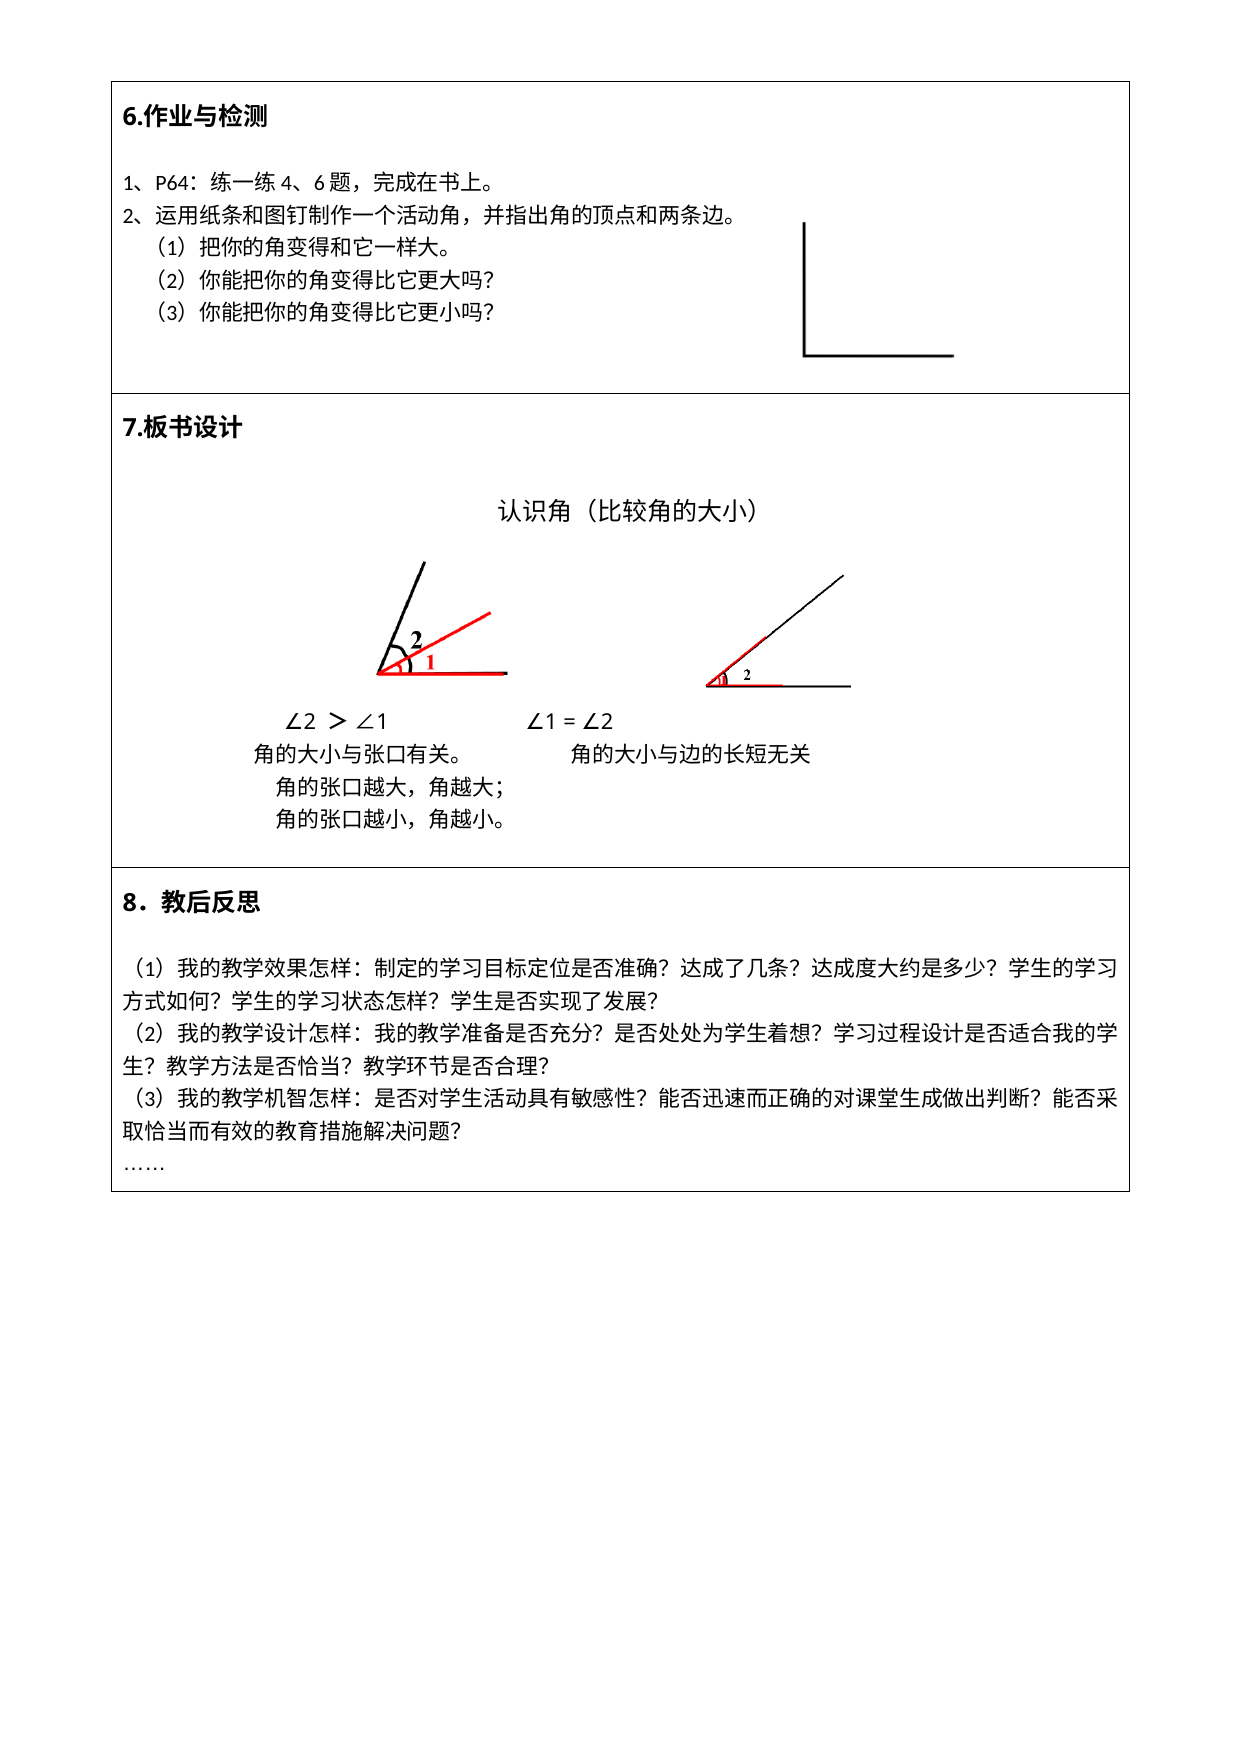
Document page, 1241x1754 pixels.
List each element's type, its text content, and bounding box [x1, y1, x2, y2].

table_cell 8．教后反思 （1）我的教学效果怎样：制定的学习目标定位是否准确？达成了几条？达成度大约是多少？学生的学习方式如何？学生的学习状态怎样？学生是否实现了发展？ （2）我的教学设计怎样：我的教学准备是否充分？是否处处为学生着想？学习过程设计是否适合我的学生？教学方法是否恰当？教学环节是否合理？ （3）我的教学机智怎样：是否对学生活动具有敏感性？能否迅速而正确的对课堂生成做出判断？能否采取恰当而有效的教育措施解决问题？ …… [112, 868, 1129, 1191]
picture [358, 546, 526, 686]
table_cell 7.板书设计 认识角（比较角的大小） ∠2 ＞ ∠1 ∠1 = ∠2 角的大小与张口有关。 角的大小与边的长短无关 角的张口越大，角越大； 角的张口越小，角越小。 [112, 394, 1129, 867]
picture [793, 195, 974, 364]
picture [692, 572, 873, 692]
table_cell 6.作业与检测 1、P64：练一练4、6题，完成在书上。 2、运用纸条和图钉制作一个活动角，并指出角的顶点和两条边。 （1）把你的角变得和它一样大。 （2）你能把你的角变得比它更大吗？ （3）你能把你的角变得比它更小吗？ [112, 82, 1129, 392]
